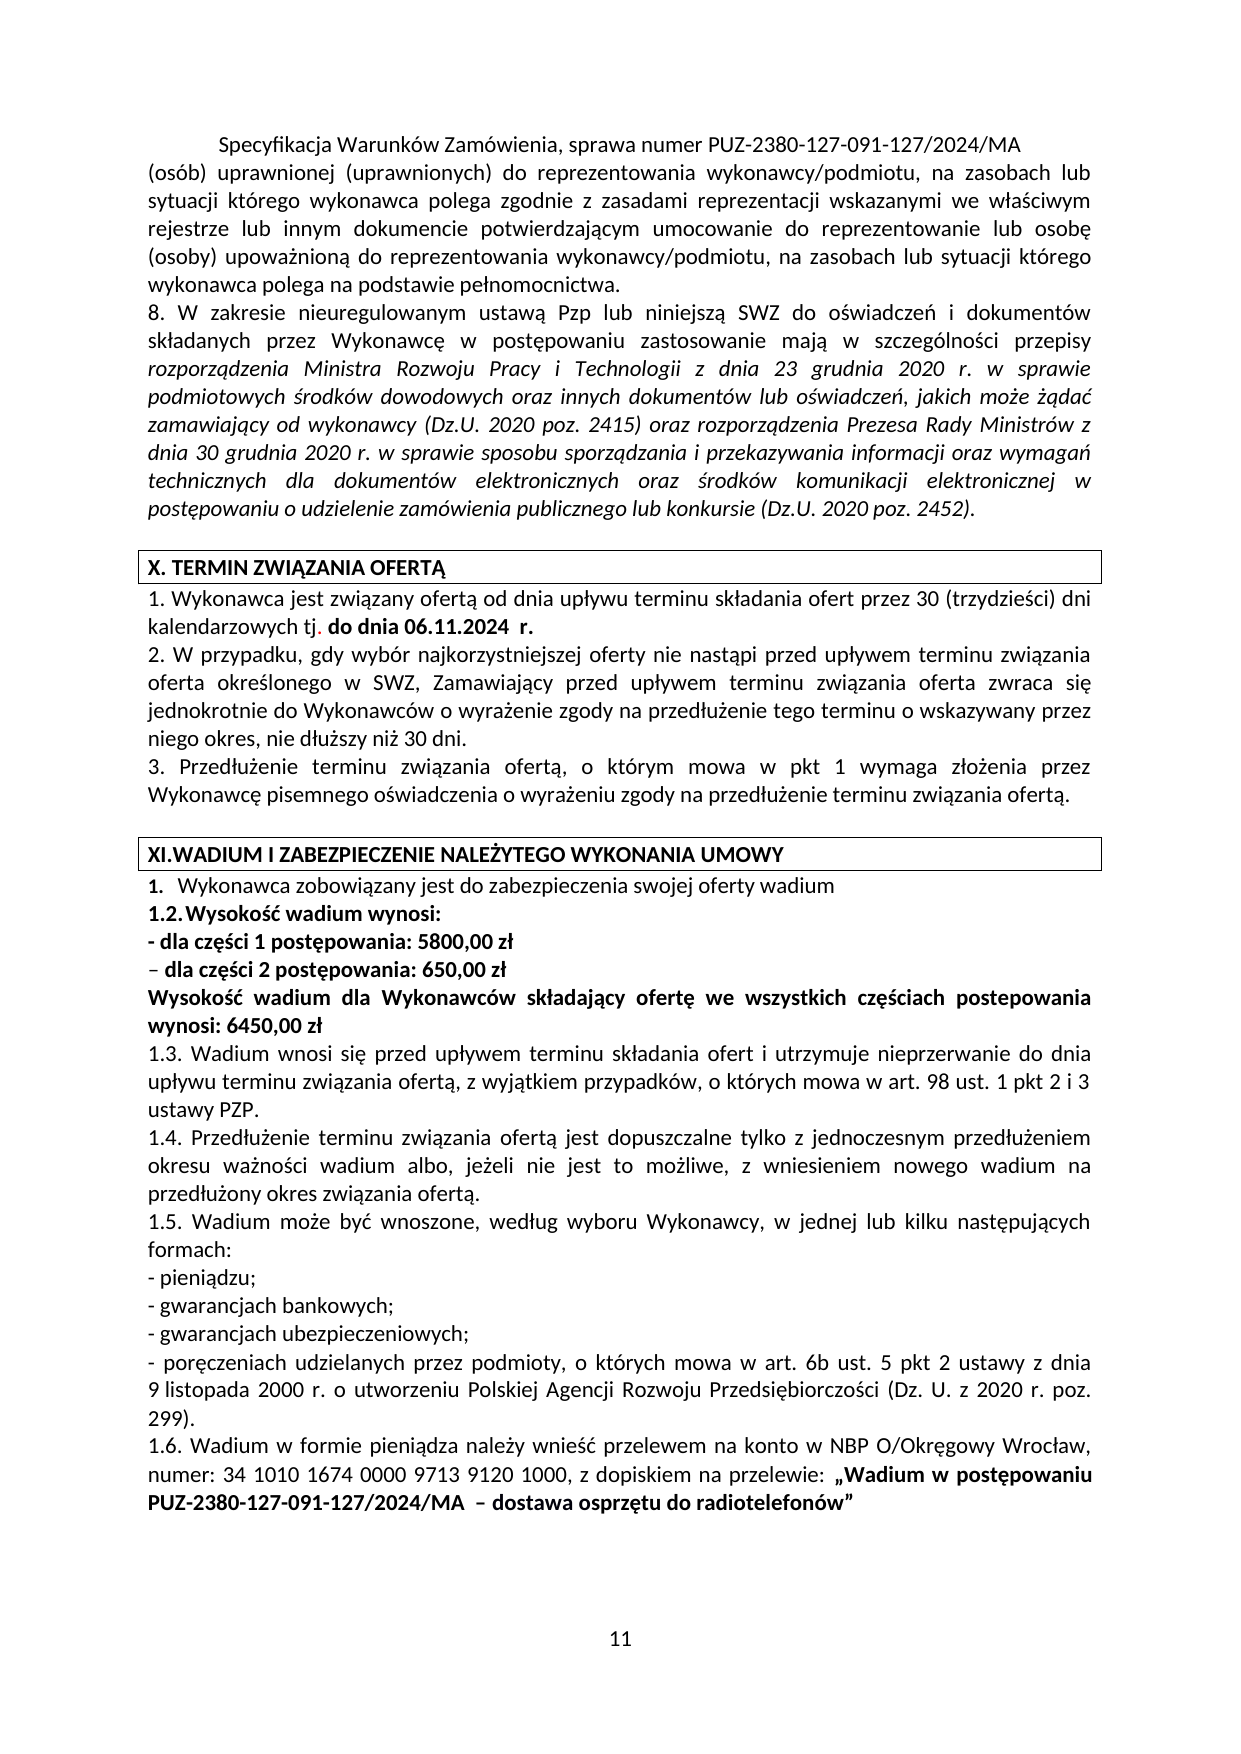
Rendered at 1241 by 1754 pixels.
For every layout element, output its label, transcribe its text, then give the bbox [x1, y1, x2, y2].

text Wysokość wadium dla Wykonawców składający ofertę we wszystkich częściach postepowania wynosi: 6450,00 zł [148, 983, 1093, 1039]
text - pieniądzu; [148, 1263, 1093, 1292]
text 1.6. Wadium w formie pieniądza należy wnieść przelewem na konto w NBP O/Okręgowy Wrocław, numer: 34 1010 1674 0000 9713 9120 1000, z dopiskiem na przelewie: „Wadium w postępowaniu PUZ-2380-127-091-127/2024/MA – dostawa osprzętu do radiotelefonów” [148, 1432, 1093, 1516]
text 1. Wykonawca jest związany ofertą od dnia upływu terminu składania ofert przez 30 (trzydzieści) dni kalendarzowych tj. do dnia 06.11.2024 r. [148, 584, 1093, 640]
list Wysokość wadium wynosi: [148, 899, 1093, 927]
text XI.WADIUM I ZABEZPIECZENIE NALEŻYTEGO WYKONANIA UMOWY [139, 838, 1101, 870]
text - gwarancjach ubezpieczeniowych; [148, 1319, 1093, 1348]
text 1.3. Wadium wnosi się przed upływem terminu składania ofert i utrzymuje nieprzerwanie do dnia upływu terminu związania ofertą, z wyjątkiem przypadków, o których mowa w art. 98 ust. 1 pkt 2 i 3 ustawy PZP. [148, 1039, 1093, 1123]
text – dla części 2 postępowania: 650,00 zł [148, 955, 1093, 983]
text - poręczeniach udzielanych przez podmioty, o których mowa w art. 6b ust. 5 pkt 2 ustawy z dnia 9 listopada 2000 r. o utworzeniu Polskiej Agencji Rozwoju Przedsiębiorczości (Dz. U. z 2020 r. poz. 299). [148, 1348, 1093, 1432]
text - dla części 1 postępowania: 5800,00 zł [148, 927, 1093, 955]
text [148, 158, 1093, 298]
text 8. W zakresie nieuregulowanym ustawą Pzp lub niniejszą SWZ do oświadczeń i dokumentów składanych przez Wykonawcę w postępowaniu zastosowanie mają w szczególności przepisy rozporządzenia Ministra Rozwoju Pracy i Technologii z dnia 23 grudnia 2020 r. w sprawie podmiotowych środków dowodowych oraz innych dokumentów lub oświadczeń, jakich może żądać zamawiający od wykonawcy (Dz.U. 2020 poz. 2415) oraz rozporządzenia Prezesa Rady Ministrów z dnia 30 grudnia 2020 r. w sprawie sposobu sporządzania i przekazywania informacji oraz wymagań technicznych dla dokumentów elektronicznych oraz środków komunikacji elektronicznej w postępowaniu o udzielenie zamówienia publicznego lub konkursie (Dz.U. 2020 poz. 2452). [148, 298, 1093, 522]
text 1.5. Wadium może być wnoszone, według wyboru Wykonawcy, w jednej lub kilku następujących formach: [148, 1207, 1093, 1263]
list Wykonawca zobowiązany jest do zabezpieczenia swojej oferty wadium [148, 871, 1093, 899]
text - gwarancjach bankowych; [148, 1292, 1093, 1319]
text X. TERMIN ZWIĄZANIA OFERTĄ [139, 551, 1101, 583]
text 3. Przedłużenie terminu związania ofertą, o którym mowa w pkt 1 wymaga złożenia przez Wykonawcę pisemnego oświadczenia o wyrażeniu zgody na przedłużenie terminu związania ofertą. [148, 752, 1093, 808]
text 1.4. Przedłużenie terminu związania ofertą jest dopuszczalne tylko z jednoczesnym przedłużeniem okresu ważności wadium albo, jeżeli nie jest to możliwe, z wniesieniem nowego wadium na przedłużony okres związania ofertą. [148, 1123, 1093, 1207]
text 2. W przypadku, gdy wybór najkorzystniejszej oferty nie nastąpi przed upływem terminu związania oferta określonego w SWZ, Zamawiający przed upływem terminu związania oferta zwraca się jednokrotnie do Wykonawców o wyrażenie zgody na przedłużenie tego terminu o wskazywany przez niego okres, nie dłuższy niż 30 dni. [148, 640, 1093, 752]
